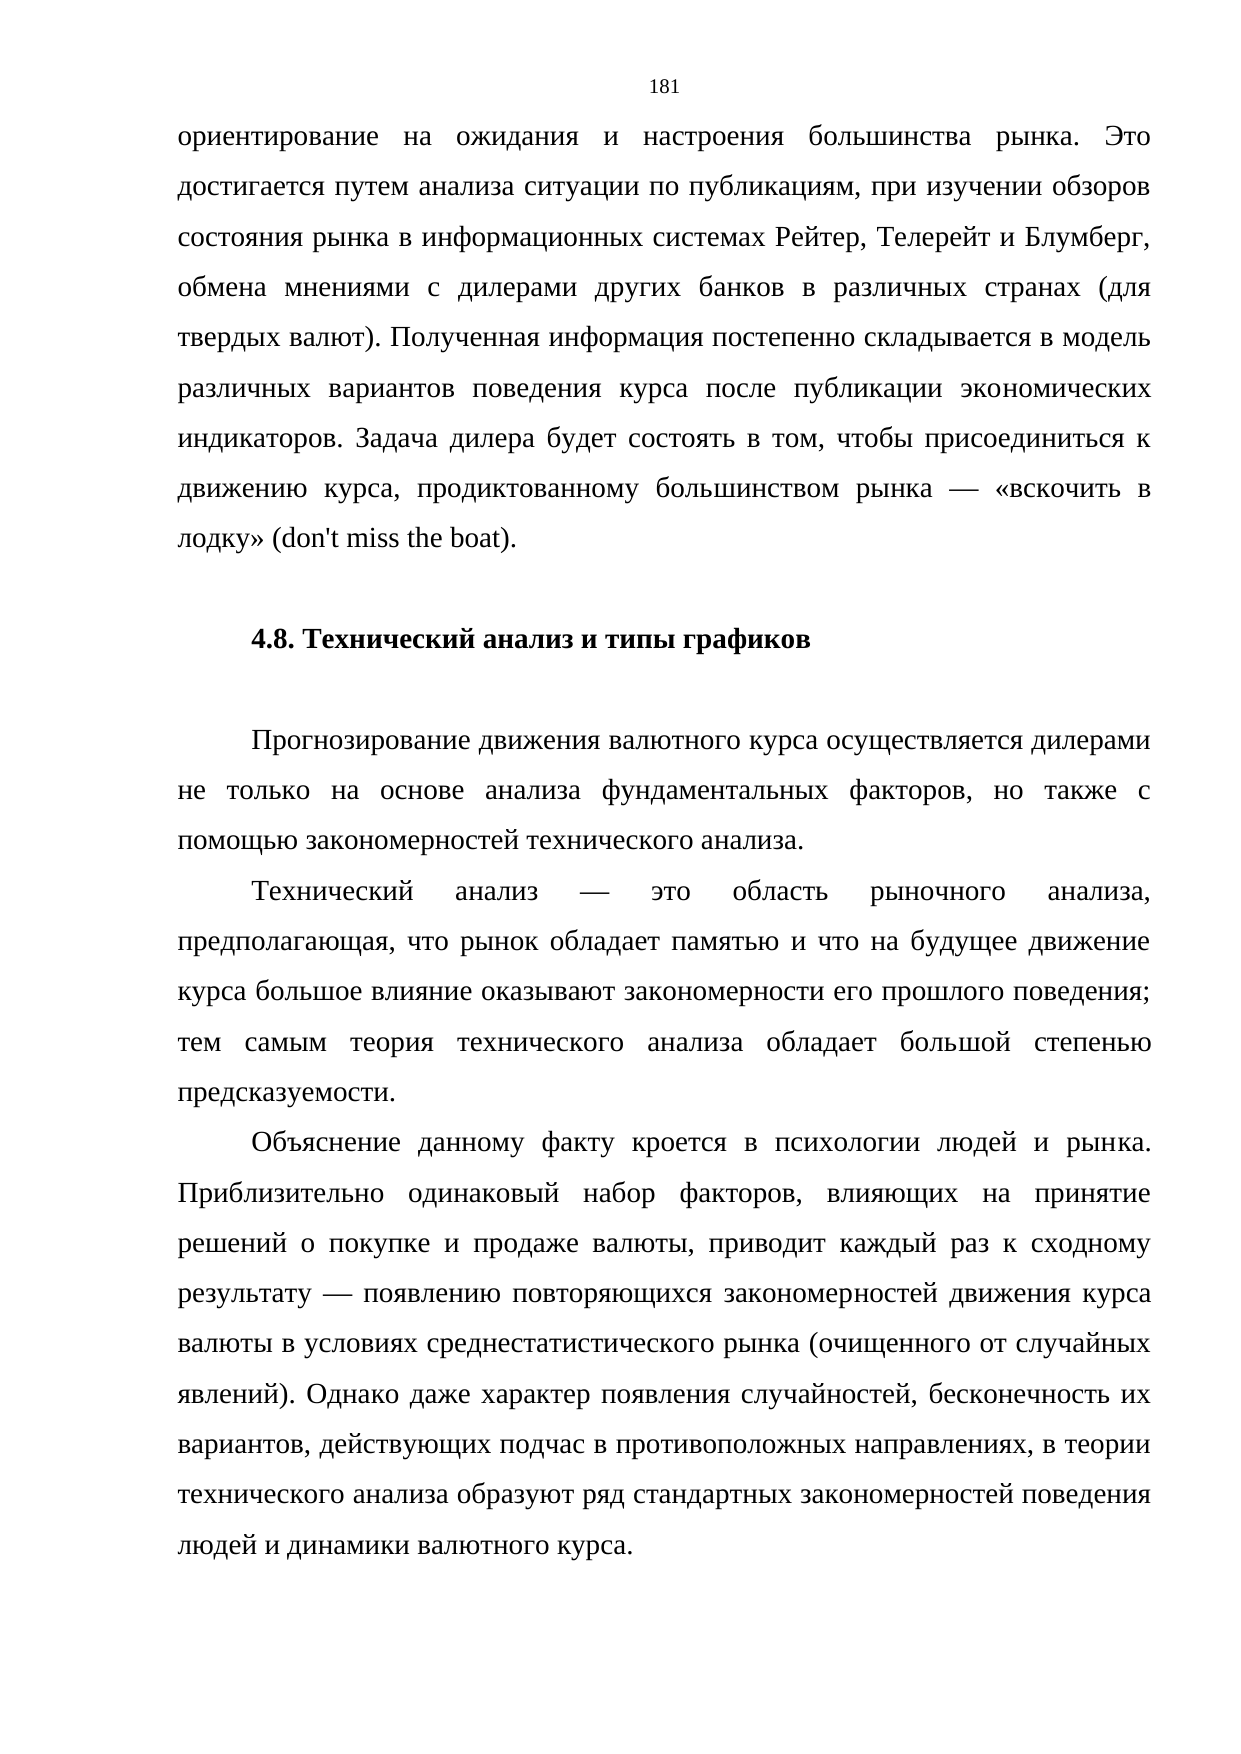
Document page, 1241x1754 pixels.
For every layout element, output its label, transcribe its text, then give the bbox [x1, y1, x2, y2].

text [177, 118, 1152, 554]
text Объяснение данному факту кроется в психологии людей и рынка. Приблизительно одинаковый набор факторов, влияющих на принятие решений о покупке и продаже валюты, приводит каждый раз к сходному результату — появлению повторяющихся закономерностей движения курса валюты в условиях среднестатистического рынка (очищенного от случайных явлений). Однако даже характер появления случайностей, бесконечность их вариантов, действующих подчас в противоположных направлениях, в теории технического анализа образуют ряд стандартных закономерностей поведения людей и динамики валютного курса. [177, 1124, 1152, 1560]
text Технический анализ — это область рыночного анализа, предполагающая, что рынок обладает памятью и что на будущее движение курса большое влияние оказывают закономерности его прошлого поведения; тем самым теория технического анализа обладает большой степенью предсказуемости. [177, 873, 1152, 1108]
text Прогнозирование движения валютного курса осуществляется дилерами не только на основе анализа фундаментальных факторов, но также с помощью закономерностей технического анализа. [177, 722, 1152, 856]
text 4.8. Технический анализ и типы графиков [177, 621, 1152, 655]
